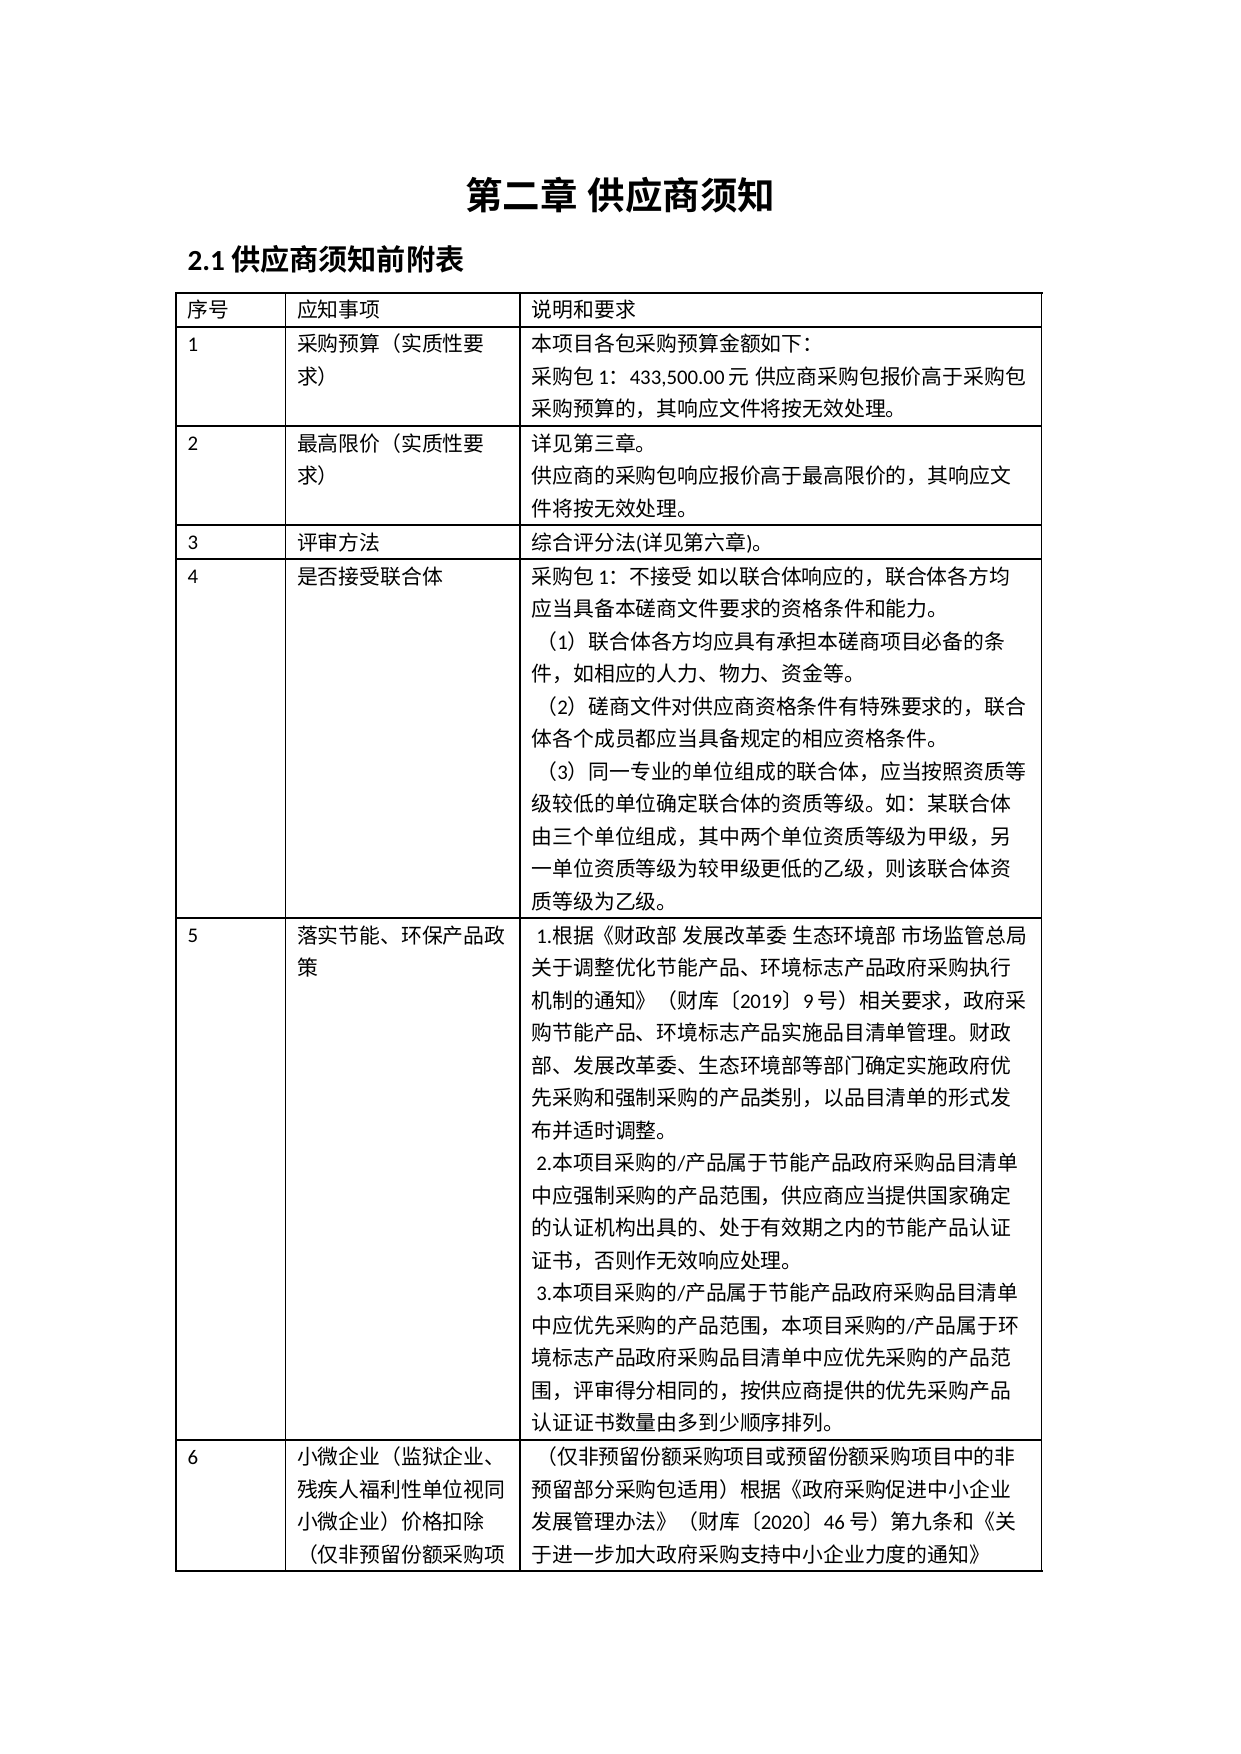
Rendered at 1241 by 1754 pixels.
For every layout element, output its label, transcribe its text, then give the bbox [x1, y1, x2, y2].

table_cell 详见第三章。 供应商的采购包响应报价高于最高限价的，其响应文件将按无效处理。 [521, 427, 1041, 524]
table_cell 是否接受联合体 [286, 560, 519, 917]
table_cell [521, 1441, 1041, 1570]
table_cell 采购包1：不接受 如以联合体响应的，联合体各方均应当具备本磋商文件要求的资格条件和能力。 （1）联合体各方均应具有承担本磋商项目必备的条件，如相应的人力、物力、资金等。 （2）磋商文件对供应商资格条件有特殊要求的，联合体各个成员都应当具备规定的相应资格条件。 （3）同一专业的单位组成的联合体，应当按照资质等级较低的单位确定联合体的资质等级。如：某联合体由三个单位组成，其中两个单位资质等级为甲级，另一单位资质等级为较甲级更低的乙级，则该联合体资质等级为乙级。 [521, 560, 1041, 917]
table_cell 1 [177, 328, 285, 425]
table_cell 最高限价（实质性要求） [286, 427, 519, 524]
table_header 序号 [177, 294, 285, 326]
table_cell 5 [177, 919, 285, 1439]
table_cell 综合评分法(详见第六章)。 [521, 526, 1041, 558]
table_header 说明和要求 [521, 294, 1041, 326]
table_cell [286, 1441, 519, 1570]
table_cell 3 [177, 526, 285, 558]
text 2.1供应商须知前附表 [187, 227, 1053, 292]
table_cell 4 [177, 560, 285, 917]
table_cell 评审方法 [286, 526, 519, 558]
table_cell 落实节能、环保产品政策 [286, 919, 519, 1439]
table_header 应知事项 [286, 294, 519, 326]
text 第二章 供应商须知 [187, 162, 1053, 227]
table_cell 1.根据《财政部 发展改革委 生态环境部 市场监管总局关于调整优化节能产品、环境标志产品政府采购执行机制的通知》（财库〔2019〕9号）相关要求，政府采购节能产品、环境标志产品实施品目清单管理。财政部、发展改革委、生态环境部等部门确定实施政府优先采购和强制采购的产品类别，以品目清单的形式发布并适时调整。 2.本项目采购的/产品属于节能产品政府采购品目清单中应强制采购的产品范围，供应商应当提供国家确定的认证机构出具的、处于有效期之内的节能产品认证证书，否则作无效响应处理。 3.本项目采购的/产品属于节能产品政府采购品目清单中应优先采购的产品范围，本项目采购的/产品属于环境标志产品政府采购品目清单中应优先采购的产品范围，评审得分相同的，按供应商提供的优先采购产品认证证书数量由多到少顺序排列。 [521, 919, 1041, 1439]
table_cell 2 [177, 427, 285, 524]
table_cell 采购预算（实质性要求） [286, 328, 519, 425]
table_cell 6 [177, 1441, 285, 1570]
table_cell 本项目各包采购预算金额如下： 采购包1：433,500.00元 供应商采购包报价高于采购包采购预算的，其响应文件将按无效处理。 [521, 328, 1041, 425]
